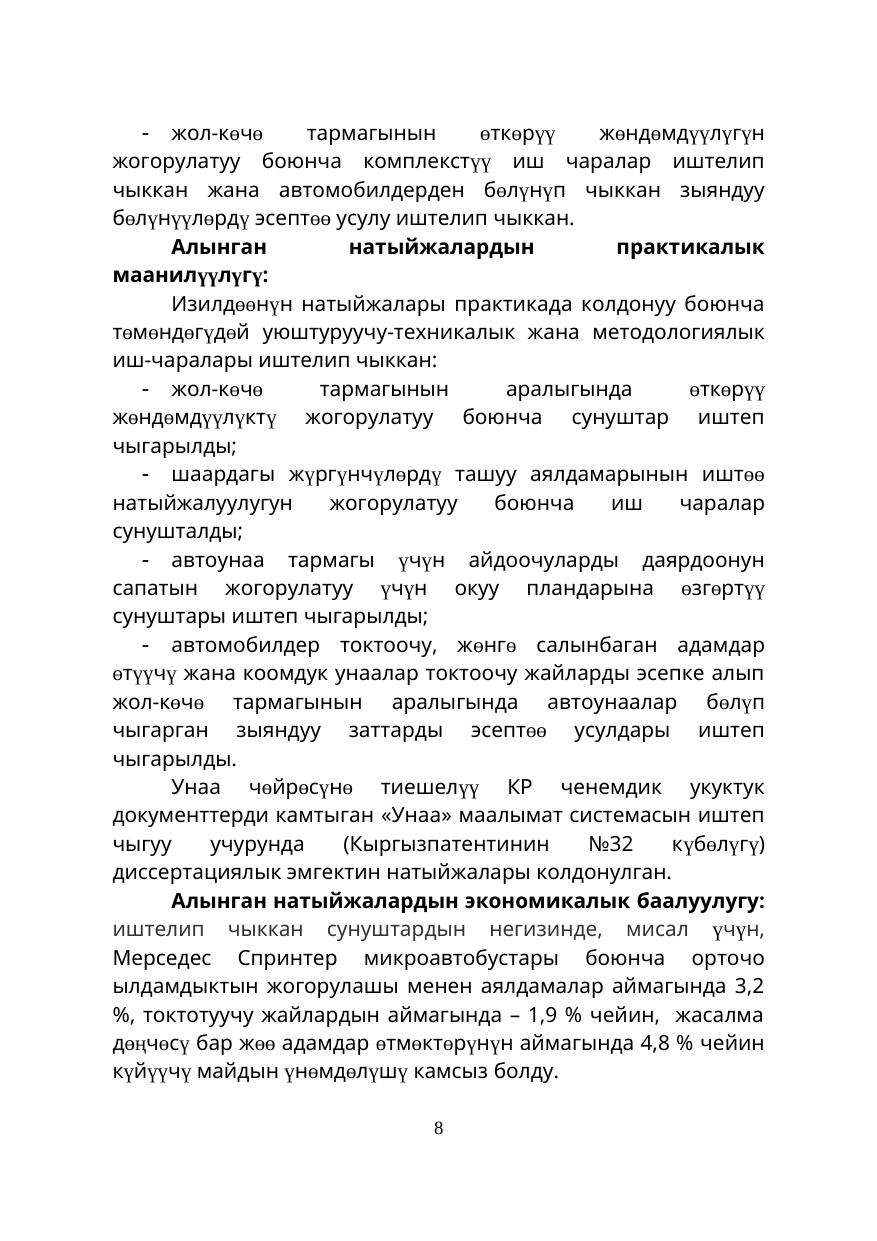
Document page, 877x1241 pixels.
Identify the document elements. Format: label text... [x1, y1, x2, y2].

text Алынган натыйжалардын практикалык маанилүүлүгү: [112, 232, 765, 289]
list Унаа чөйрөсүнө тиешелүү КР ченемдик укуктук документтерди камтыган «Унаа» маалымат системасын иштеп чыгуу учурунда (Кыргызпатентинин №32 күбөлүгү) диссертациялык эмгектин натыйжалары колдонулган. [112, 772, 765, 886]
list шаардагы жүргүнчүлөрдү ташуу аялдамарынын иштөө натыйжалуулугун жогорулатуу боюнча иш чаралар сунушталды; [112, 459, 765, 545]
list Алынган натыйжалардын экономикалык баалуулугу: иштелип чыккан сунуштардын негизинде, мисал үчүн, Мерседес Спринтер микроавтобустары боюнча орточо ылдамдыктын жогорулашы менен аялдамалар аймагында 3,2 %, токтотуучу жайлардын аймагында – 1,9 % чейин, жасалма дөңчөсү бар жөө адамдар өтмөктөрүнүн аймагында 4,8 % чейин күйүүчү майдын үнөмдөлүшү камсыз болду. [112, 886, 765, 1085]
list жол-көчө тармагынын аралыгында өткөрүү жөндөмдүүлүктү жогорулатуу боюнча сунуштар иштеп чыгарылды; [112, 374, 765, 459]
list автоунаа тармагы үчүн айдоочуларды даярдоонун сапатын жогорулатуу үчүн окуу пландарына өзгөртүү сунуштары иштеп чыгарылды; [112, 545, 765, 630]
list автомобилдер токтоочу, жөнгө салынбаган адамдар өтүүчү жана коомдук унаалар токтоочу жайларды эсепке алып жол-көчө тармагынын аралыгында автоунаалар бөлүп чыгарган зыяндуу заттарды эсептөө усулдары иштеп чыгарылды. [112, 630, 765, 772]
list жол-көчө тармагынын өткөрүү жөндөмдүүлүгүн жогорулатуу боюнча комплекстүү иш чаралар иштелип чыккан жана автомобилдерден бөлүнүп чыккан зыяндуу бөлүнүүлөрдү эсептөө усулу иштелип чыккан. [112, 118, 765, 232]
text Изилдөөнүн натыйжалары практикада колдонуу боюнча төмөндөгүдөй уюштуруучу-техникалык жана методологиялык иш-чаралары иштелип чыккан: [112, 289, 765, 374]
